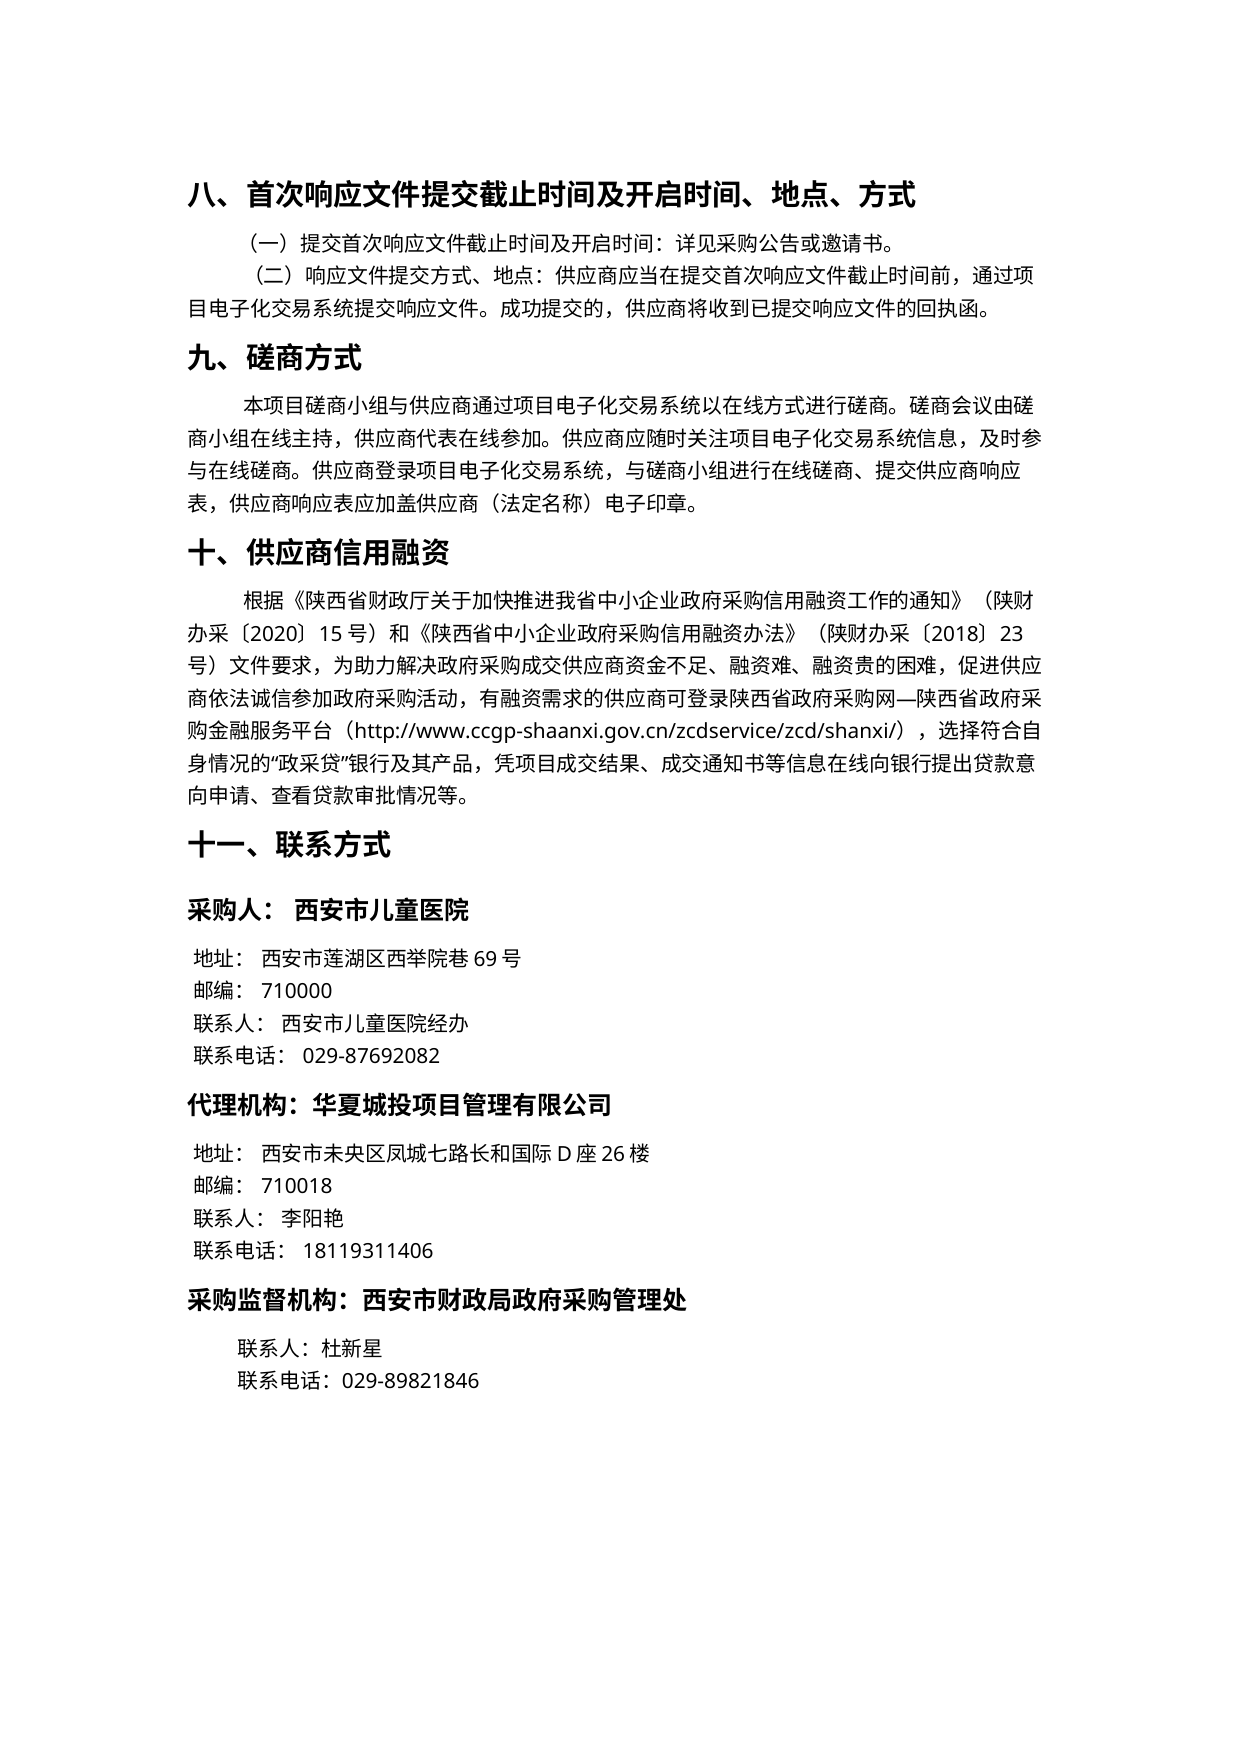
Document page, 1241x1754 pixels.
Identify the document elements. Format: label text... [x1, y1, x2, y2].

text 九、磋商方式 [187, 324, 1053, 389]
text 采购监督机构：西安市财政局政府采购管理处 [187, 1267, 1053, 1332]
text （一）提交首次响应文件截止时间及开启时间：详见采购公告或邀请书。 [187, 227, 1053, 259]
text 联系电话： 18119311406 [187, 1234, 1053, 1267]
text 地址： 西安市未央区凤城七路长和国际D座26楼 [187, 1137, 1053, 1169]
text （二）响应文件提交方式、地点：供应商应当在提交首次响应文件截止时间前，通过项目电子化交易系统提交响应文件。成功提交的，供应商将收到已提交响应文件的回执函。 [187, 259, 1053, 324]
text 采购人： 西安市儿童医院 [187, 877, 1053, 942]
text 邮编： 710000 [187, 974, 1053, 1007]
text 联系人： 李阳艳 [187, 1202, 1053, 1234]
text 邮编： 710018 [187, 1169, 1053, 1202]
text 代理机构：华夏城投项目管理有限公司 [187, 1072, 1053, 1137]
text 根据《陕西省财政厅关于加快推进我省中小企业政府采购信用融资工作的通知》（陕财办采〔2020〕15 号）和《陕西省中小企业政府采购信用融资办法》（陕财办采〔2018〕23 号）文件要求，为助力解决政府采购成交供应商资金不足、融资难、融资贵的困难，促进供应商依法诚信参加政府采购活动，有融资需求的供应商可登录陕西省政府采购网—陕西省政府采购金融服务平台（http://www.ccgp-shaanxi.gov.cn/zcdservice/zcd/shanxi/），选择符合自身情况的“政采贷”银行及其产品，凭项目成交结果、成交通知书等信息在线向银行提出贷款意向申请、查看贷款审批情况等。 [187, 584, 1053, 812]
text 本项目磋商小组与供应商通过项目电子化交易系统以在线方式进行磋商。磋商会议由磋商小组在线主持，供应商代表在线参加。供应商应随时关注项目电子化交易系统信息，及时参与在线磋商。供应商登录项目电子化交易系统，与磋商小组进行在线磋商、提交供应商响应表，供应商响应表应加盖供应商（法定名称）电子印章。 [187, 389, 1053, 519]
text 联系人： 西安市儿童医院经办 [187, 1007, 1053, 1039]
text 八、首次响应文件提交截止时间及开启时间、地点、方式 [187, 162, 1053, 227]
text 联系人：杜新星 [187, 1332, 1053, 1364]
text 联系电话： 029-87692082 [187, 1039, 1053, 1072]
text 十、供应商信用融资 [187, 519, 1053, 584]
text 地址： 西安市莲湖区西举院巷69号 [187, 942, 1053, 974]
text 联系电话：029-89821846 [187, 1364, 1053, 1397]
text 十一、联系方式 [187, 812, 1053, 877]
